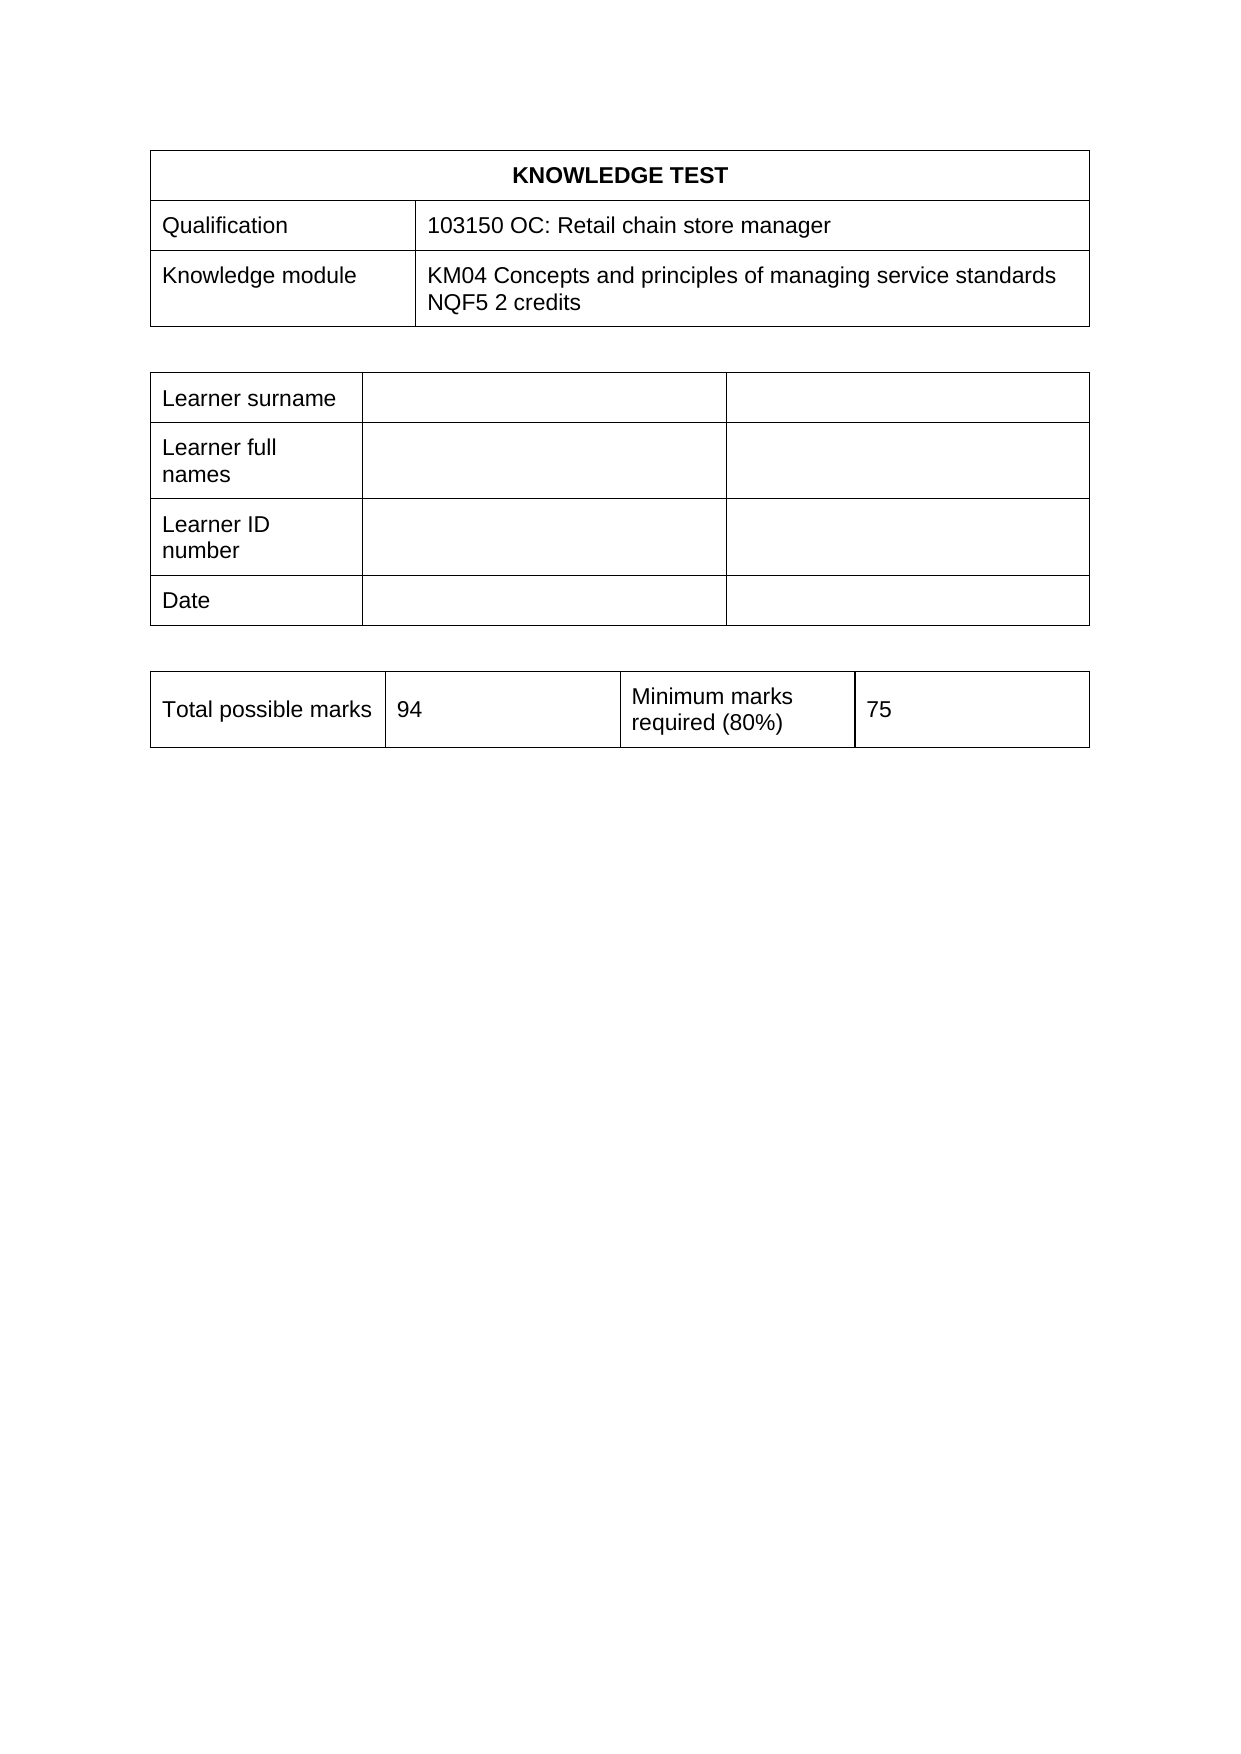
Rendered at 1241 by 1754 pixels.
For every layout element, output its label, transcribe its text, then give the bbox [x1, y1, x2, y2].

table_header 75 [856, 672, 1089, 747]
table_cell Knowledge module [151, 251, 415, 326]
table_cell [727, 423, 1089, 498]
table_header 94 [386, 672, 620, 747]
table_cell [727, 499, 1089, 574]
table_header [727, 373, 1089, 422]
table_header Minimum marks required (80%) [621, 672, 854, 747]
table_header KNOWLEDGE TEST [151, 151, 1089, 200]
table_cell [363, 423, 726, 498]
table_cell KM04 Concepts and principles of managing service standards NQF5 2 credits [416, 251, 1089, 326]
table_header Learner surname [151, 373, 362, 422]
table_cell Qualification [151, 201, 415, 250]
table_header [363, 373, 726, 422]
table_cell Learner full names [151, 423, 362, 498]
table_cell Learner ID number [151, 499, 362, 574]
table_cell 103150 OC: Retail chain store manager [416, 201, 1089, 250]
table_cell Date [151, 576, 362, 624]
table_cell [363, 576, 726, 624]
table_header Total possible marks [151, 672, 385, 747]
table_cell [363, 499, 726, 574]
table_cell [727, 576, 1089, 624]
